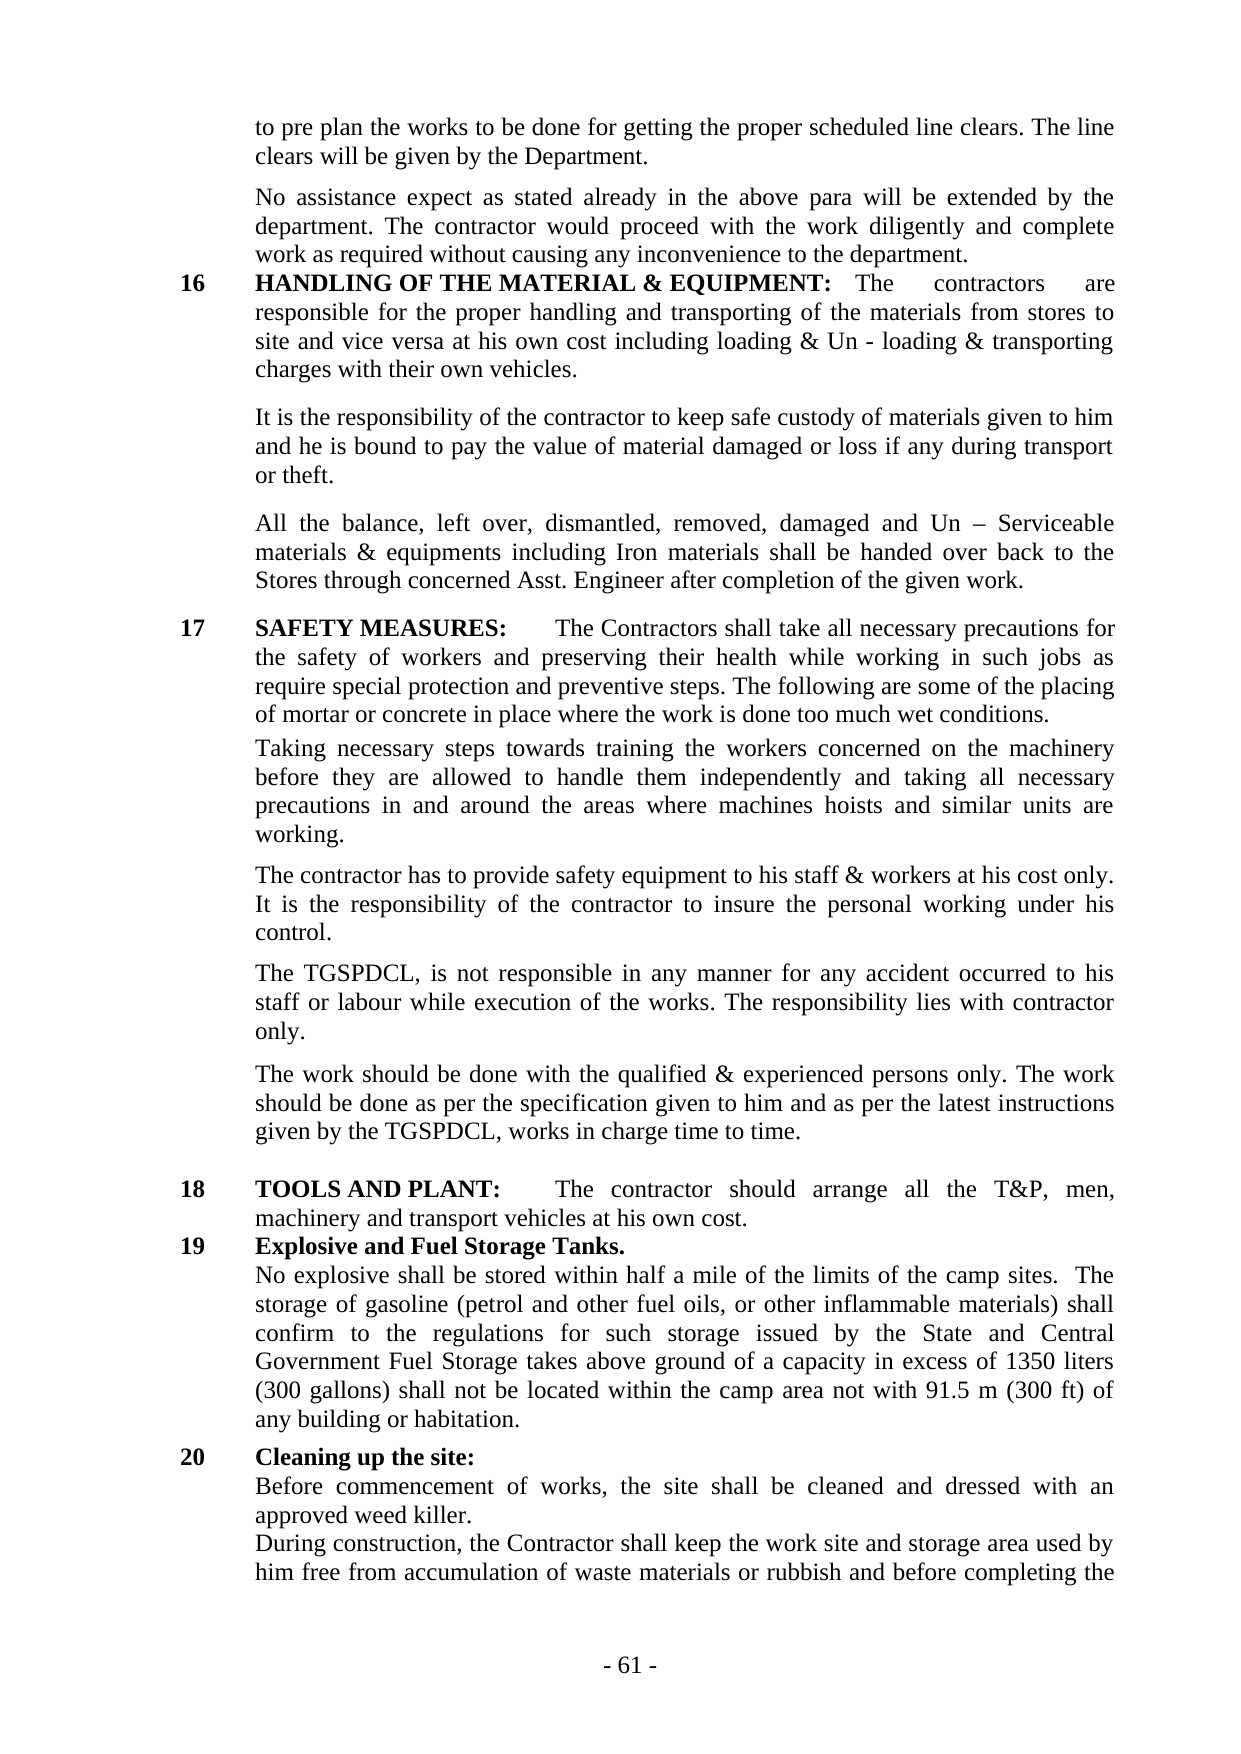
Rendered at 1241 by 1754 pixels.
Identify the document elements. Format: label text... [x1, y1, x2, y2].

text All the balance, left over, dismantled, removed, damaged and Un – Serviceable materials & equipments including Iron materials shall be handed over back to the Stores through concerned Asst. Engineer after completion of the given work. [255, 508, 1115, 594]
text The work should be done with the qualified & experienced persons only. The work should be done as per the specification given to him and as per the latest instructions given by the TGSPDCL, works in charge time to time. [255, 1059, 1115, 1145]
text The contractor has to provide safety equipment to his staff & workers at his cost only. It is the responsibility of the contractor to insure the personal working under his control. [255, 860, 1115, 946]
text 16 HANDLING OF THE MATERIAL & EQUIPMENT: The contractors are responsible for the proper handling and transporting of the materials from stores to site and vice versa at his own cost including loading & Un - loading & transporting charges with their own vehicles. [180, 268, 1115, 383]
text Before commencement of works, the site shall be cleaned and dressed with an approved weed killer. [255, 1471, 1115, 1528]
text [255, 112, 1115, 170]
text It is the responsibility of the contractor to keep safe custody of materials given to him and he is bound to pay the value of material damaged or loss if any during transport or theft. [255, 402, 1115, 489]
text 20 Cleaning up the site: [180, 1442, 1115, 1471]
text No explosive shall be stored within half a mile of the limits of the camp sites. The storage of gasoline (petrol and other fuel oils, or other inflammable materials) shall confirm to the regulations for such storage issued by the State and Central Government Fuel Storage takes above ground of a capacity in excess of 1350 liters (300 gallons) shall not be located within the camp area not with 91.5 m (300 ft) of any building or habitation. [255, 1260, 1115, 1433]
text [255, 1528, 1115, 1586]
text The TGSPDCL, is not responsible in any manner for any accident occurred to his staff or labour while execution of the works. The responsibility lies with contractor only. [255, 958, 1115, 1044]
text 17 SAFETY MEASURES: The Contractors shall take all necessary precautions for the safety of workers and preserving their health while working in such jobs as require special protection and preventive steps. The following are some of the placing of mortar or concrete in place where the work is done too much wet conditions. [180, 613, 1115, 728]
text 18 TOOLS AND PLANT: The contractor should arrange all the T&P, men, machinery and transport vehicles at his own cost. [180, 1174, 1115, 1231]
text No assistance expect as stated already in the above para will be extended by the department. The contractor would proceed with the work diligently and complete work as required without causing any inconvenience to the department. [255, 182, 1115, 268]
text Taking necessary steps towards training the workers concerned on the machinery before they are allowed to handle them independently and taking all necessary precautions in and around the areas where machines hoists and similar units are working. [255, 733, 1115, 848]
text 19 Explosive and Fuel Storage Tanks. [180, 1231, 1115, 1260]
